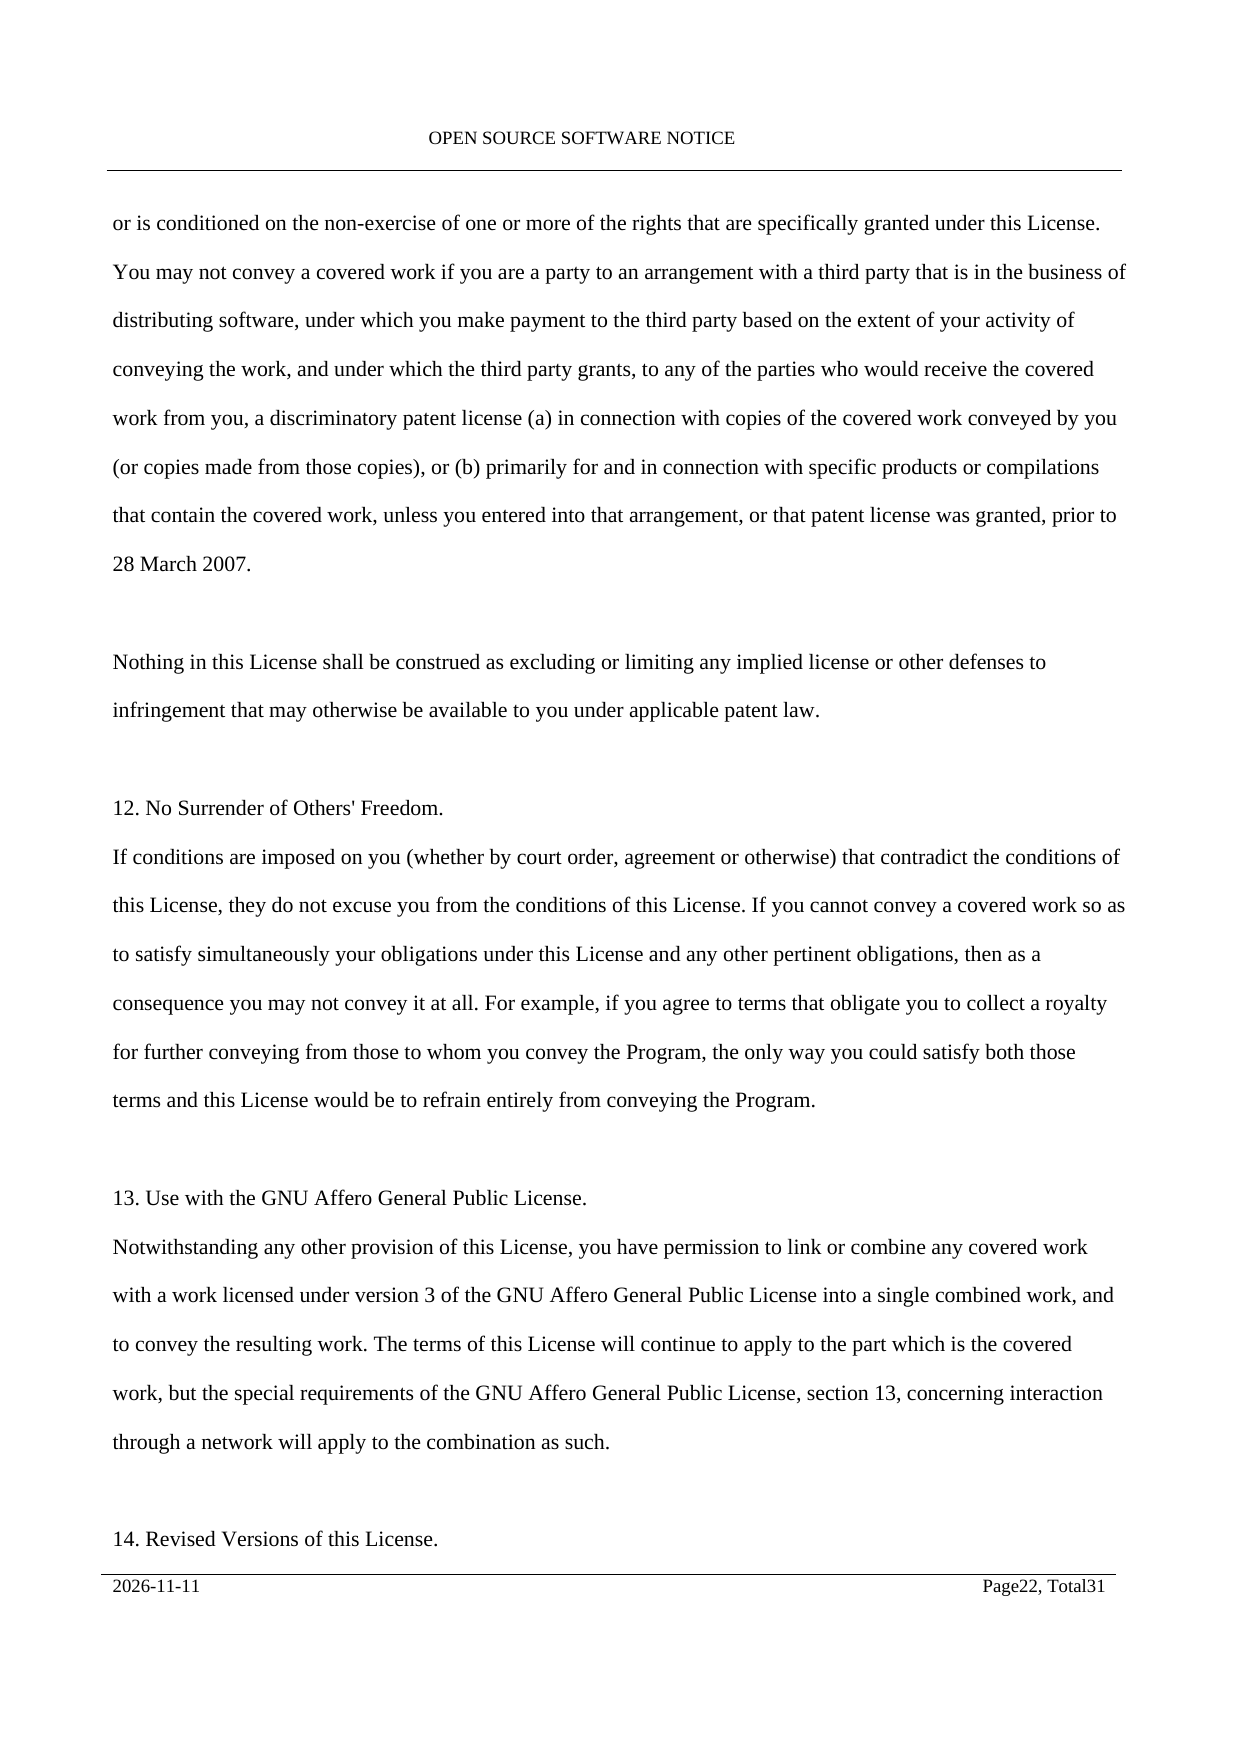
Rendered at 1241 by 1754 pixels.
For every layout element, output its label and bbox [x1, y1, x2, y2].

text [112, 206, 1128, 1555]
